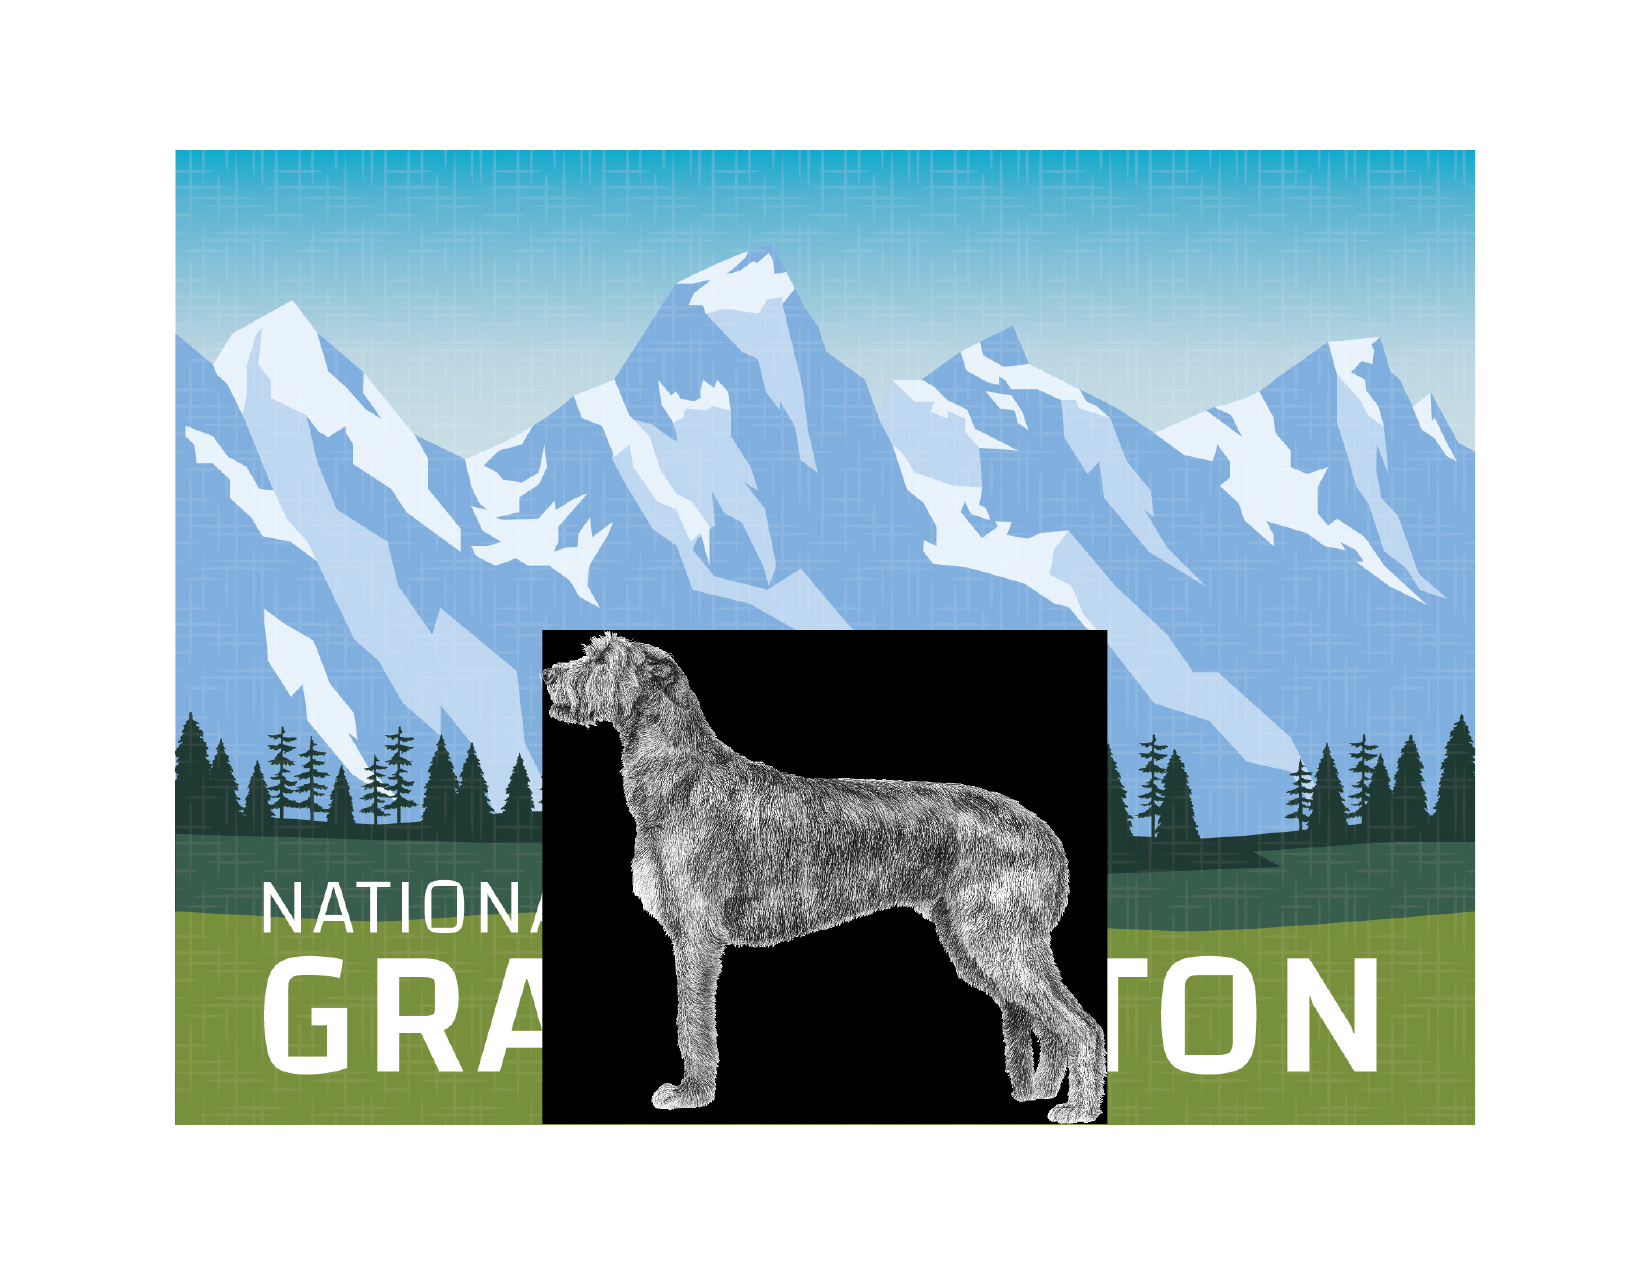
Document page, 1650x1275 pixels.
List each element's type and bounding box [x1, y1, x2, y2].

picture [175, 150, 1476, 1125]
